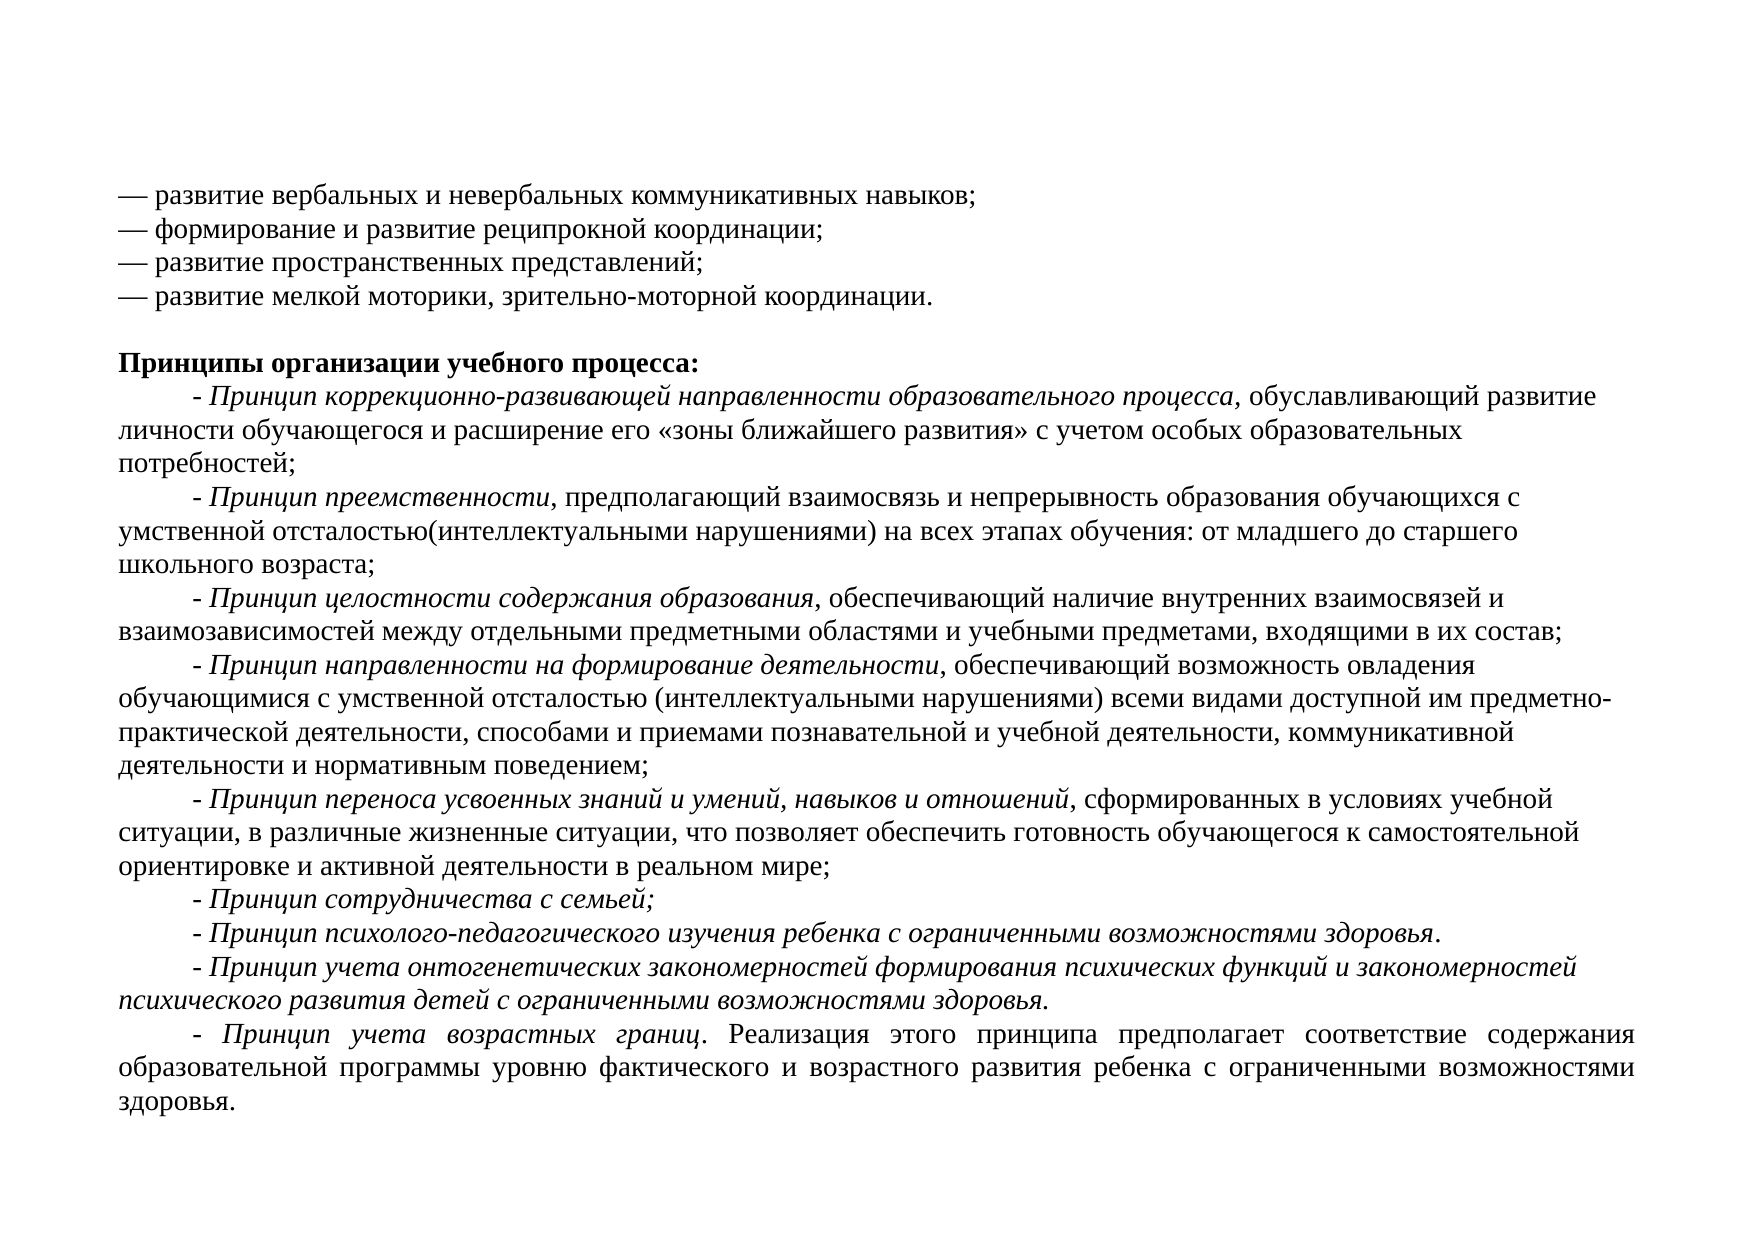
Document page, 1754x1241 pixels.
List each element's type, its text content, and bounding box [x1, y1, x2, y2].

text - Принцип психолого-педагогического изучения ребенка с ограниченными возможностями здоровья. [117, 915, 1636, 949]
text - Принцип учета онтогенетических закономерностей формирования психических функций и закономерностей психического развития детей с ограниченными возможностями здоровья. [118, 949, 1634, 1016]
text - Принцип сотрудничества с семьей; [118, 882, 1636, 915]
text — развитие вербальных и невербальных коммуникативных навыков; [118, 177, 1636, 211]
text — развитие мелкой моторики, зрительно-моторной координации. [118, 278, 1636, 311]
text - Принцип коррекционно-развивающей направленности образовательного процесса, обуславливающий развитие личности обучающегося и расширение его «зоны ближайшего развития» с учетом особых образовательных потребностей; [118, 378, 1636, 479]
text - Принцип направленности на формирование деятельности, обеспечивающий возможность овладения обучающимися с умственной отсталостью (интеллектуальными нарушениями) всеми видами доступной им предметно-практической деятельности, способами и приемами познавательной и учебной деятельности, коммуникативной деятельности и нормативным поведением; [118, 647, 1636, 781]
text — формирование и развитие реципрокной координации; [118, 211, 1636, 244]
text — развитие пространственных представлений; [118, 244, 1636, 278]
text - Принцип целостности содержания образования, обеспечивающий наличие внутренних взаимосвязей и взаимозависимостей между отдельными предметными областями и учебными предметами, входящими в их состав; [118, 580, 1636, 647]
text Принципы организации учебного процесса: [118, 345, 1636, 378]
text - Принцип преемственности, предполагающий взаимосвязь и непрерывность образования обучающихся с умственной отсталостью(интеллектуальными нарушениями) на всех этапах обучения: от младшего до старшего школьного возраста; [118, 479, 1636, 580]
text - Принцип учета возрастных границ. Реализация этого принципа предполагает соответствие содержания образовательной программы уровню фактического и возрастного развития ребенка с ограниченными возможностями здоровья. [118, 1016, 1636, 1116]
text - Принцип переноса усвоенных знаний и умений, навыков и отношений, сформированных в условиях учебной ситуации, в различные жизненные ситуации, что позволяет обеспечить готовность обучающегося к самостоятельной ориентировке и активной деятельности в реальном мире; [118, 781, 1636, 882]
